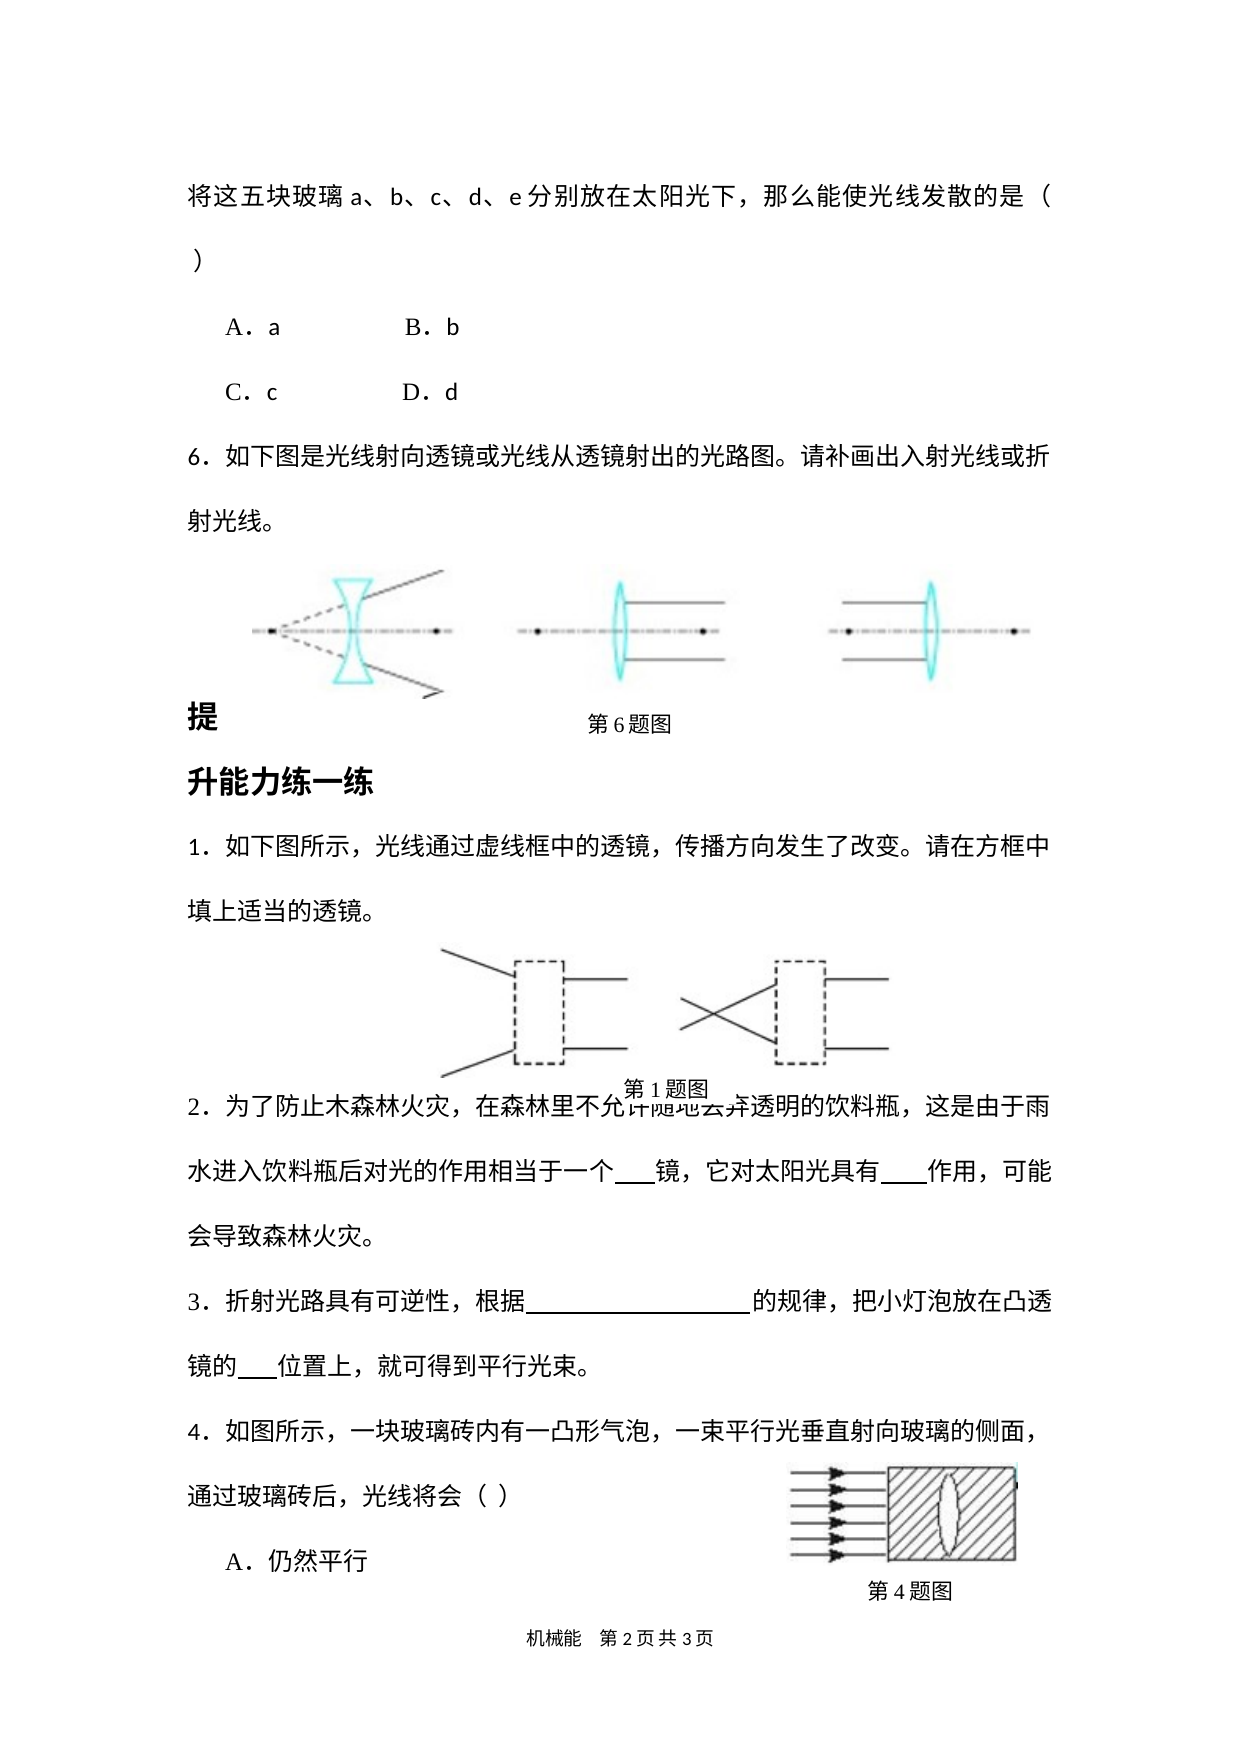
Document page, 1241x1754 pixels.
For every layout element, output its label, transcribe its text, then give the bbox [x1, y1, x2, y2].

text 4．如图所示，一块玻璃砖内有一凸形气泡，一束平行光垂直射向玻璃的侧面，通过玻璃砖后，光线将会（ ） [187, 1397, 1053, 1527]
picture [786, 1462, 1018, 1566]
text C．c D．d [187, 357, 1053, 422]
picture [425, 942, 897, 1078]
picture [252, 564, 1034, 699]
text 6．如下图是光线射向透镜或光线从透镜射出的光路图。请补画出入射光线或折射光线。 [187, 422, 1053, 552]
text A．a B．b [187, 292, 1053, 357]
text 1．如下图所示，光线通过虚线框中的透镜，传播方向发生了改变。请在方框中填上适当的透镜。 [187, 812, 1053, 942]
text A．仍然平行 [187, 1527, 1053, 1592]
text 3．折射光路具有可逆性，根据 的规律，把小灯泡放在凸透镜的 位置上，就可得到平行光束。 [187, 1267, 1053, 1397]
text 提升能力练一练 [187, 682, 1053, 812]
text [187, 162, 1053, 292]
text 2．为了防止木森林火灾，在森林里不允许随地丢弃透明的饮料瓶，这是由于雨水进入饮料瓶后对光的作用相当于一个 镜，它对太阳光具有 作用，可能会导致森林火灾。 [187, 1072, 1053, 1267]
